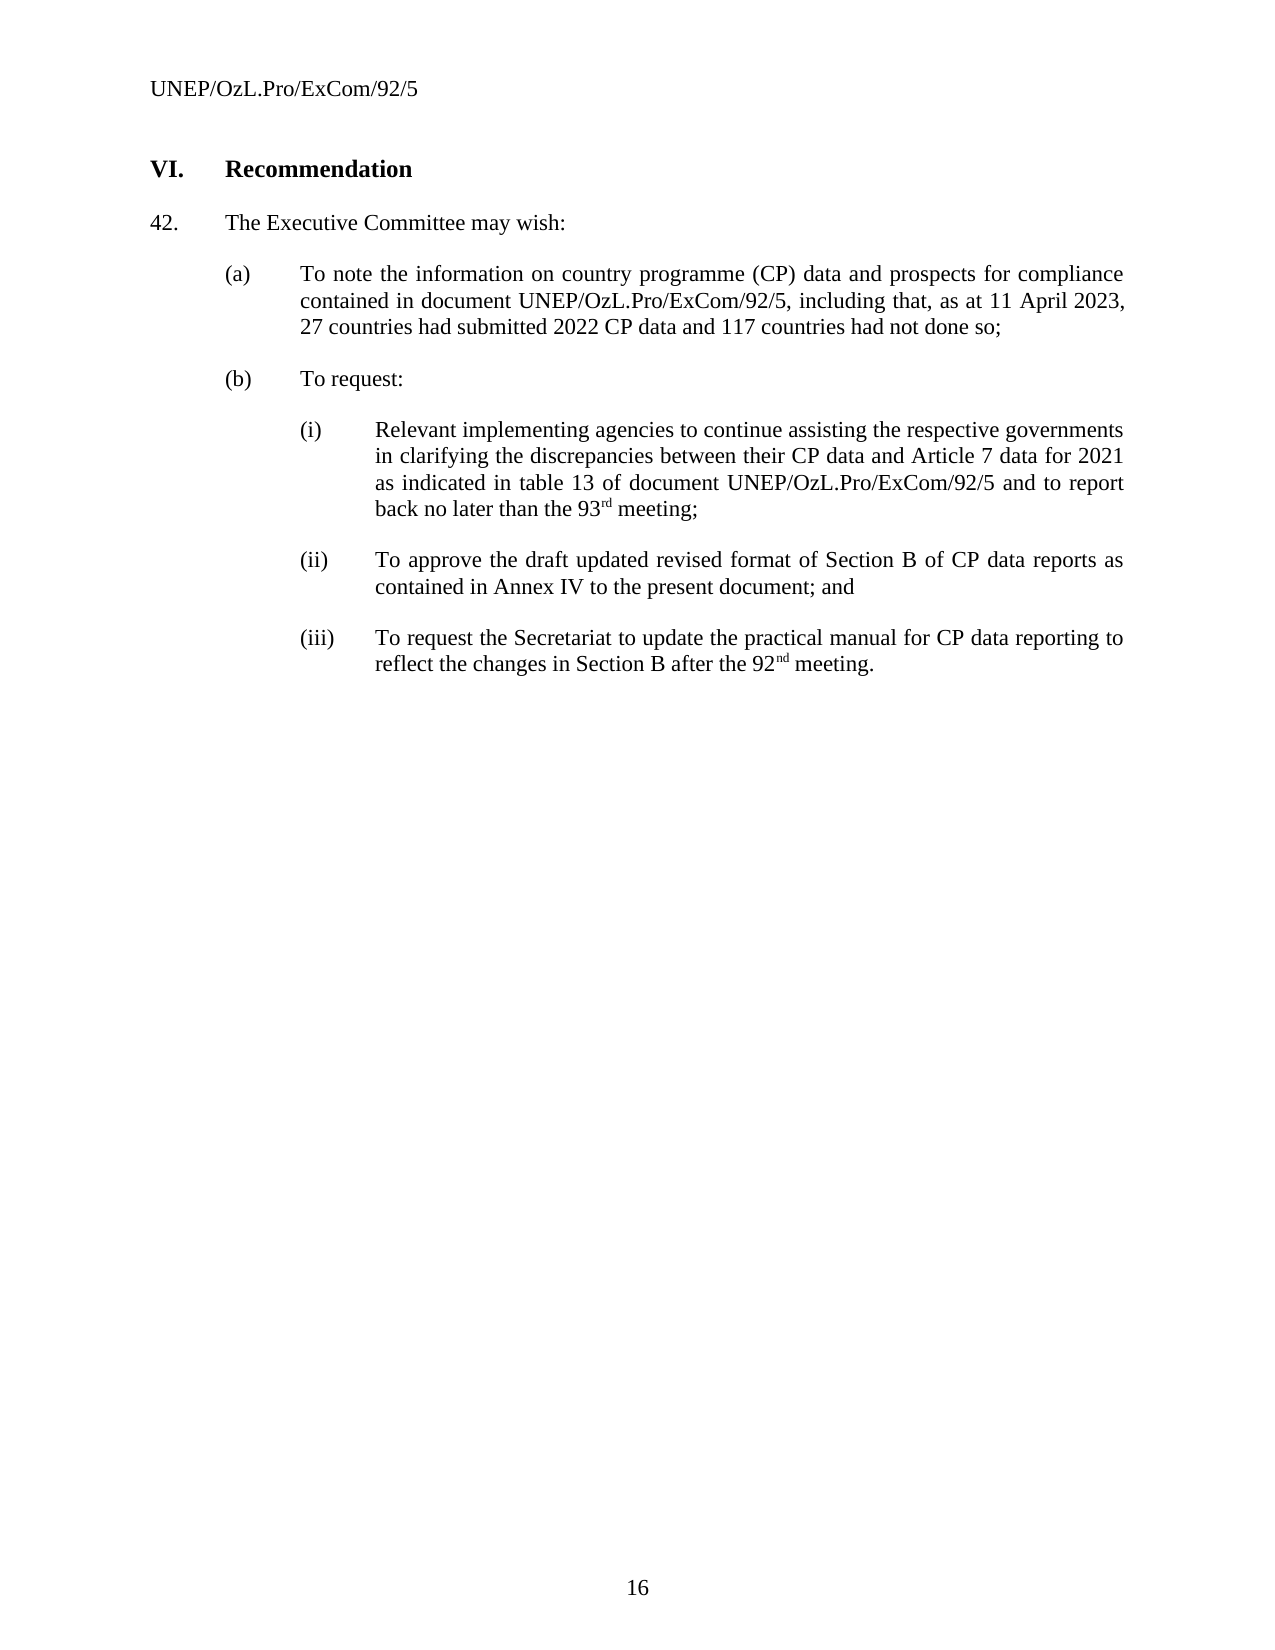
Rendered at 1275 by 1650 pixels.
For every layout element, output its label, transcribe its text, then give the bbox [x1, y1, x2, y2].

subtitle The Executive Committee may wish: [150, 209, 1125, 236]
subtitle To approve the draft updated revised format of Section B of CP data reports as contained in Annex IV to the present document; and [300, 546, 1125, 599]
subtitle To request: [225, 364, 1125, 391]
subtitle To note the information on country programme (CP) data and prospects for compliance contained in document UNEP/OzL.Pro/ExCom/92/5, including that, as at 11 April 2023, 27 countries had submitted 2022 CP data and 117 countries had not done so; [225, 261, 1125, 339]
subtitle To request the Secretariat to update the practical manual for CP data reporting to reflect the changes in Section B after the 92nd meeting. [300, 624, 1125, 677]
text VI. Recommendation [150, 154, 1125, 183]
subtitle Relevant implementing agencies to continue assisting the respective governments in clarifying the discrepancies between their CP data and Article 7 data for 2021 as indicated in table 13 of document UNEP/OzL.Pro/ExCom/92/5 and to report back no later than the 93rd meeting; [300, 416, 1125, 521]
